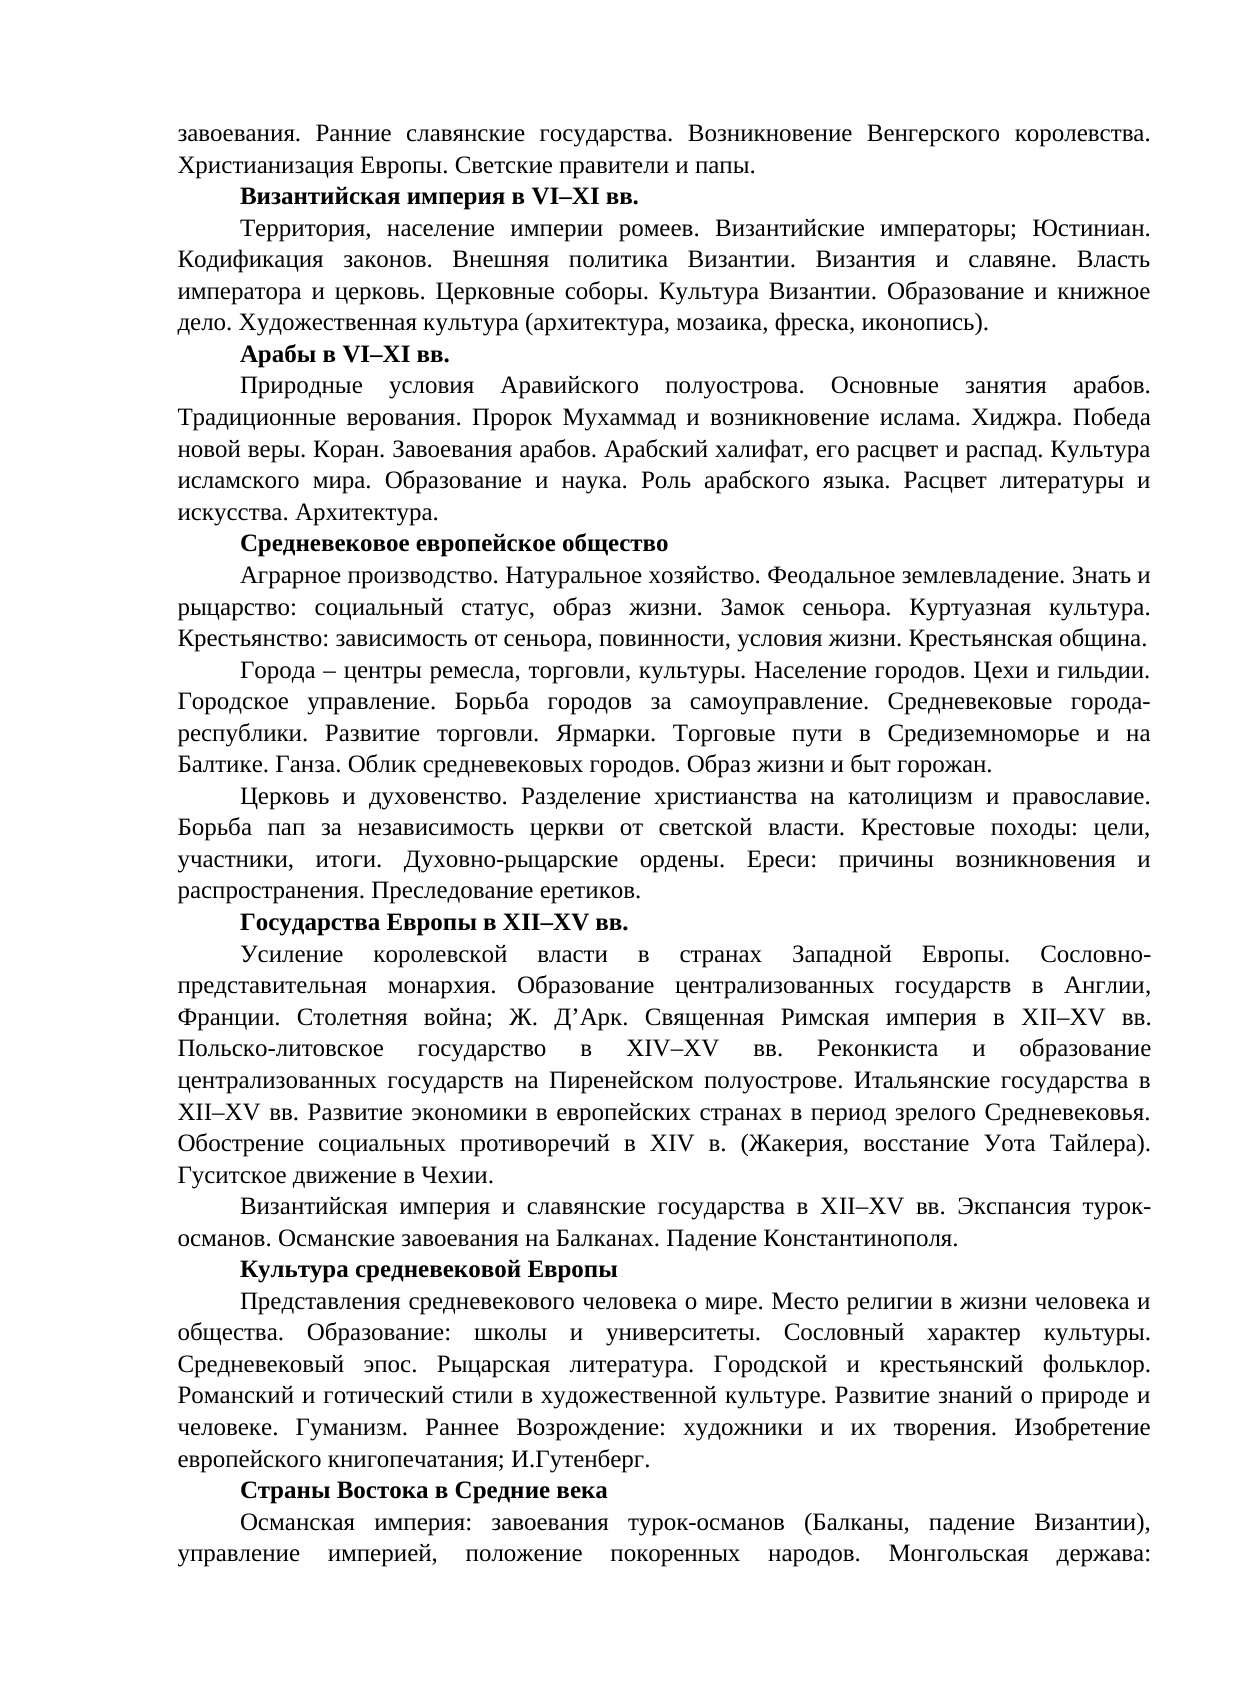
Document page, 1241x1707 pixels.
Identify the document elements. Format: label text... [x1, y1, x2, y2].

text Представления средневекового человека о мире. Место религии в жизни человека и общества. Образование: школы и университеты. Сословный характер культуры. Средневековый эпос. Рыцарская литература. Городской и крестьянский фольклор. Романский и готический стили в художественной культуре. Развитие знаний о природе и человеке. Гуманизм. Раннее Возрождение: художники и их творения. Изобретение европейского книгопечатания; И.Гутенберг. [177, 1286, 1152, 1472]
text Средневековое европейское общество [177, 528, 1152, 557]
text Византийская империя в VI–ХI вв. [177, 181, 1152, 210]
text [177, 118, 1152, 178]
text Города – центры ремесла, торговли, культуры. Население городов. Цехи и гильдии. Городское управление. Борьба городов за самоуправление. Средневековые города-республики. Развитие торговли. Ярмарки. Торговые пути в Средиземноморье и на Балтике. Ганза. Облик средневековых городов. Образ жизни и быт горожан. [177, 655, 1152, 778]
text Природные условия Аравийского полуострова. Основные занятия арабов. Традиционные верования. Пророк Мухаммад и возникновение ислама. Хиджра. Победа новой веры. Коран. Завоевания арабов. Арабский халифат, его расцвет и распад. Культура исламского мира. Образование и наука. Роль арабского языка. Расцвет литературы и искусства. Архитектура. [177, 371, 1152, 526]
text Территория, население империи ромеев. Византийские императоры; Юстиниан. Кодификация законов. Внешняя политика Византии. Византия и славяне. Власть императора и церковь. Церковные соборы. Культура Византии. Образование и книжное дело. Художественная культура (архитектура, мозаика, фреска, иконопись). [177, 213, 1152, 336]
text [177, 1507, 1152, 1567]
text Культура средневековой Европы [177, 1254, 1152, 1283]
text Церковь и духовенство. Разделение христианства на католицизм и православие. Борьба пап за независимость церкви от светской власти. Крестовые походы: цели, участники, итоги. Духовно-рыцарские ордены. Ереси: причины возникновения и распространения. Преследование еретиков. [177, 781, 1152, 904]
text Арабы в VI–ХI вв. [177, 339, 1152, 368]
text Усиление королевской власти в странах Западной Европы. Сословно-представительная монархия. Образование централизованных государств в Англии, Франции. Столетняя война; Ж. Д’Арк. Священная Римская империя в ХII–ХV вв. Польско-литовское государство в XIV–XV вв. Реконкиста и образование централизованных государств на Пиренейском полуострове. Итальянские государства в XII–XV вв. Развитие экономики в европейских странах в период зрелого Средневековья. Обострение социальных противоречий в ХIV в. (Жакерия, восстание Уота Тайлера). Гуситское движение в Чехии. [177, 939, 1152, 1188]
text Страны Востока в Средние века [177, 1475, 1152, 1504]
text Византийская империя и славянские государства в ХII–ХV вв. Экспансия турок-османов. Османские завоевания на Балканах. Падение Константинополя. [177, 1191, 1152, 1252]
text Аграрное производство. Натуральное хозяйство. Феодальное землевладение. Знать и рыцарство: социальный статус, образ жизни. Замок сеньора. Куртуазная культура. Крестьянство: зависимость от сеньора, повинности, условия жизни. Крестьянская община. [177, 560, 1152, 652]
text Государства Европы в ХII–ХV вв. [177, 907, 1152, 936]
